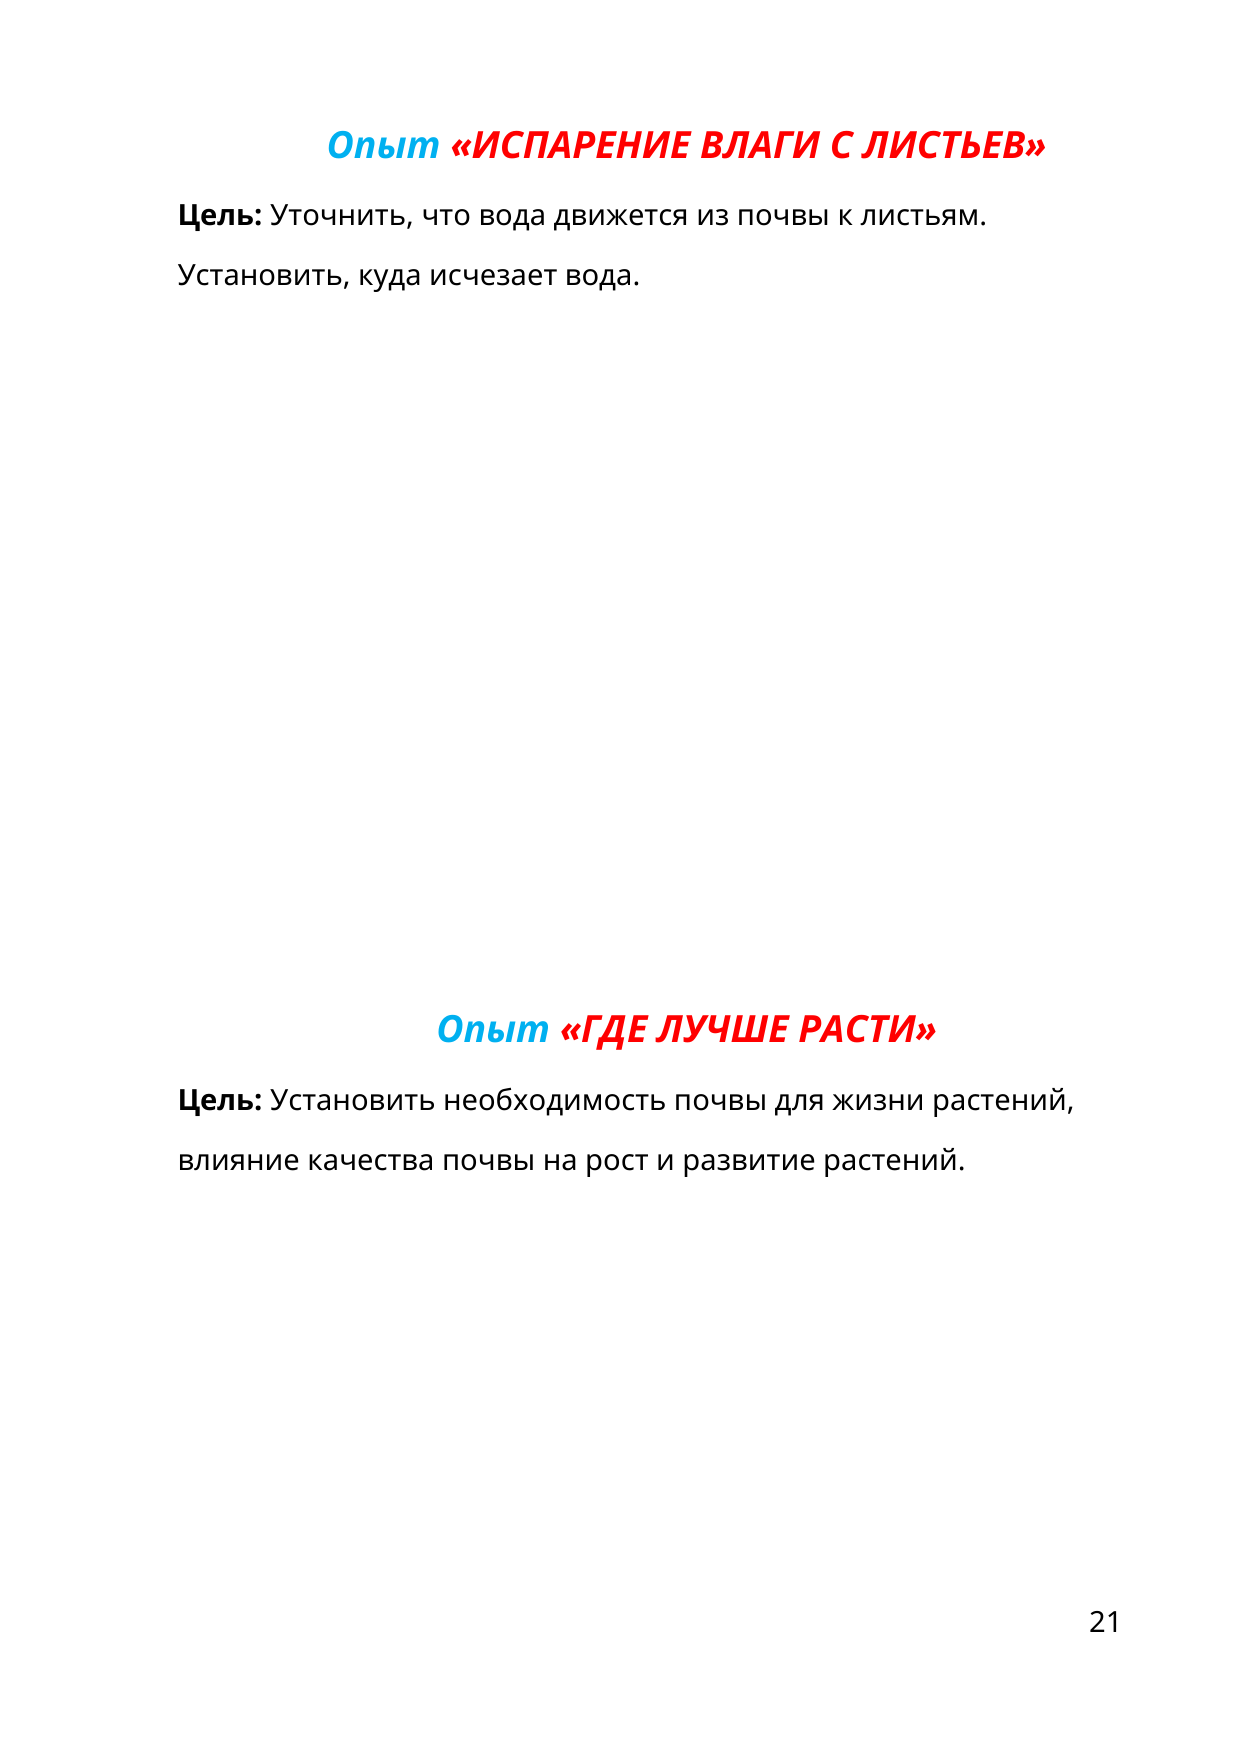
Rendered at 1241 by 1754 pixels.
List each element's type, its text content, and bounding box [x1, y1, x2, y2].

text Цель: Уточнить, что вода движется из почвы к листьям. Установить, куда исчезает вода. [177, 195, 1122, 294]
text Опыт «ГДЕ ЛУЧШЕ РАСТИ» [177, 1003, 1122, 1054]
text Цель: Установить необходимость почвы для жизни растений, влияние качества почвы на рост и развитие растений. [177, 1079, 1122, 1178]
text Опыт «ИСПАРЕНИЕ ВЛАГИ С ЛИСТЬЕВ» [177, 118, 1122, 169]
